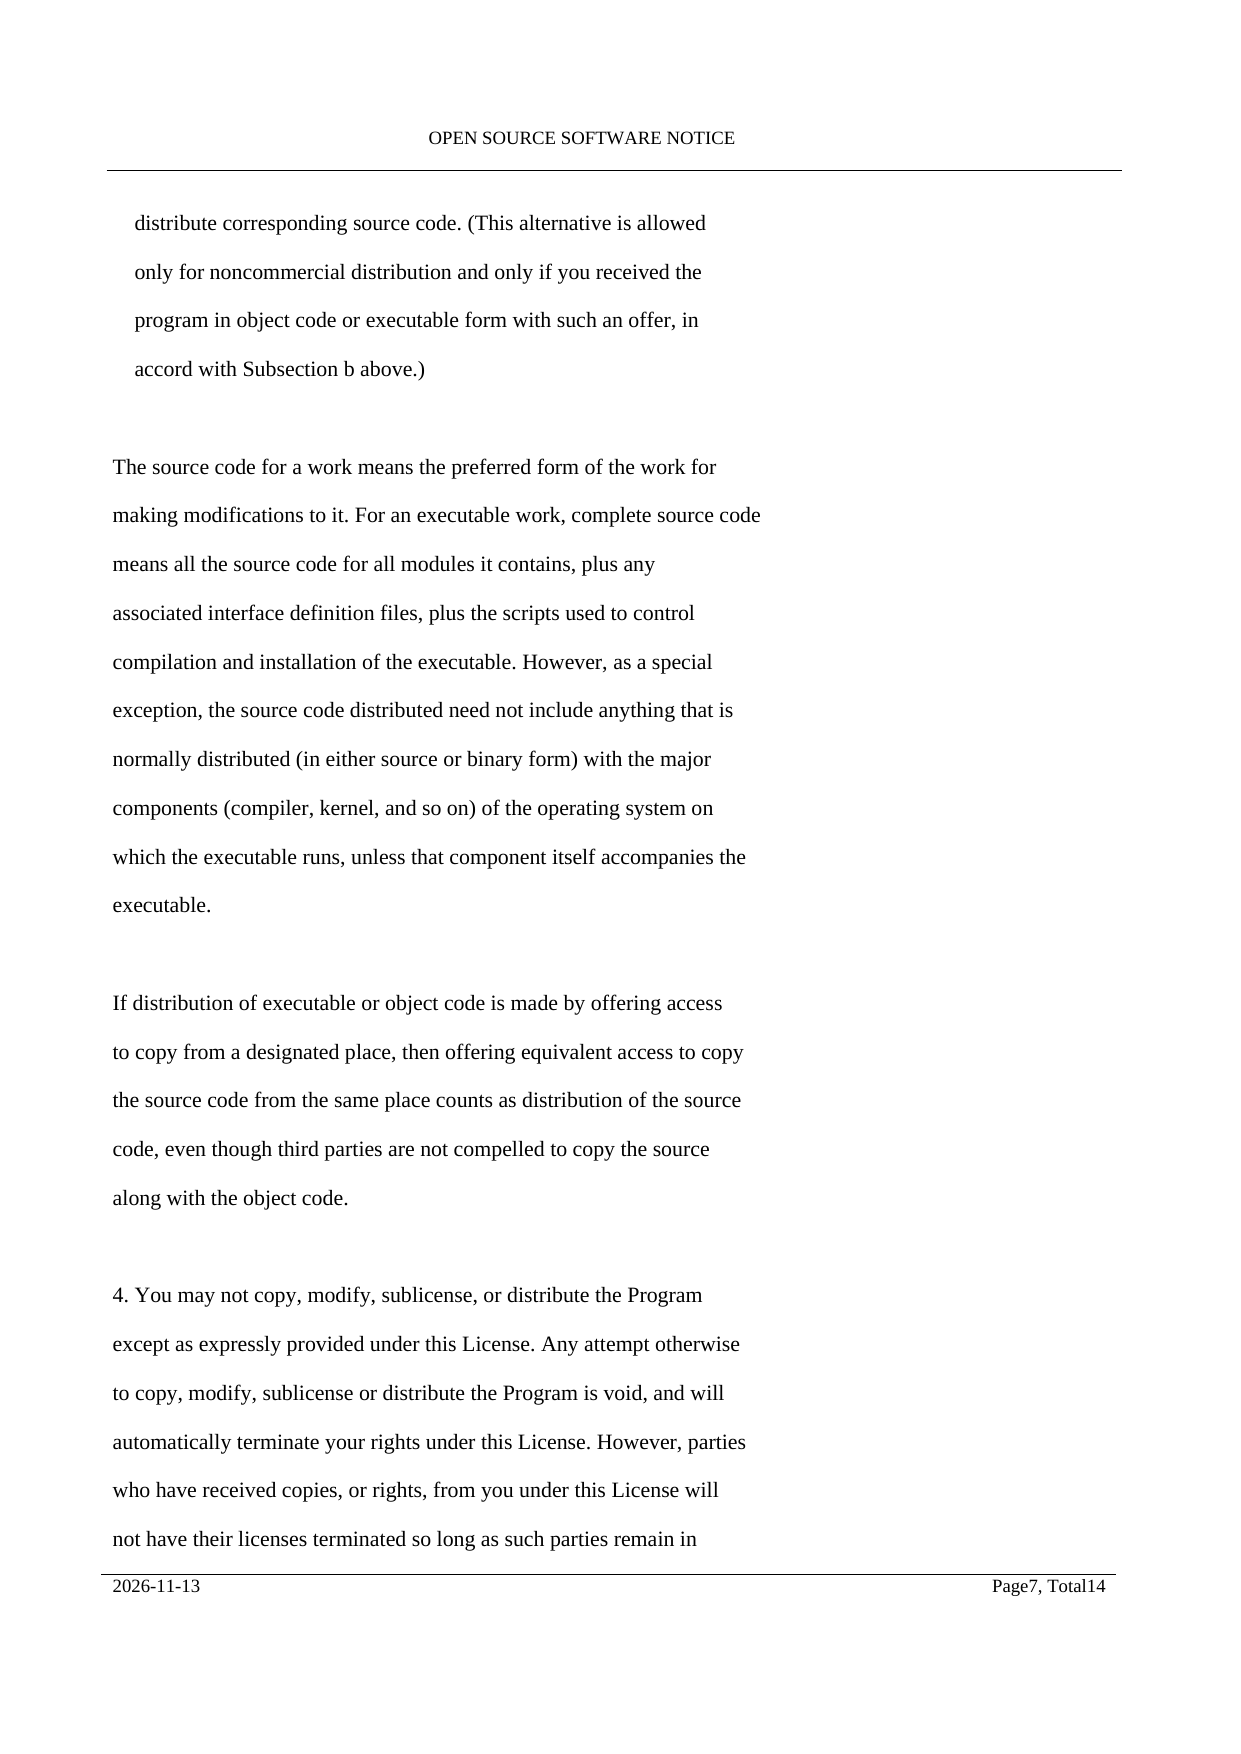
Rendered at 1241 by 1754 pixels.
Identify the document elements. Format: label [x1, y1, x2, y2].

text [112, 206, 1128, 1555]
